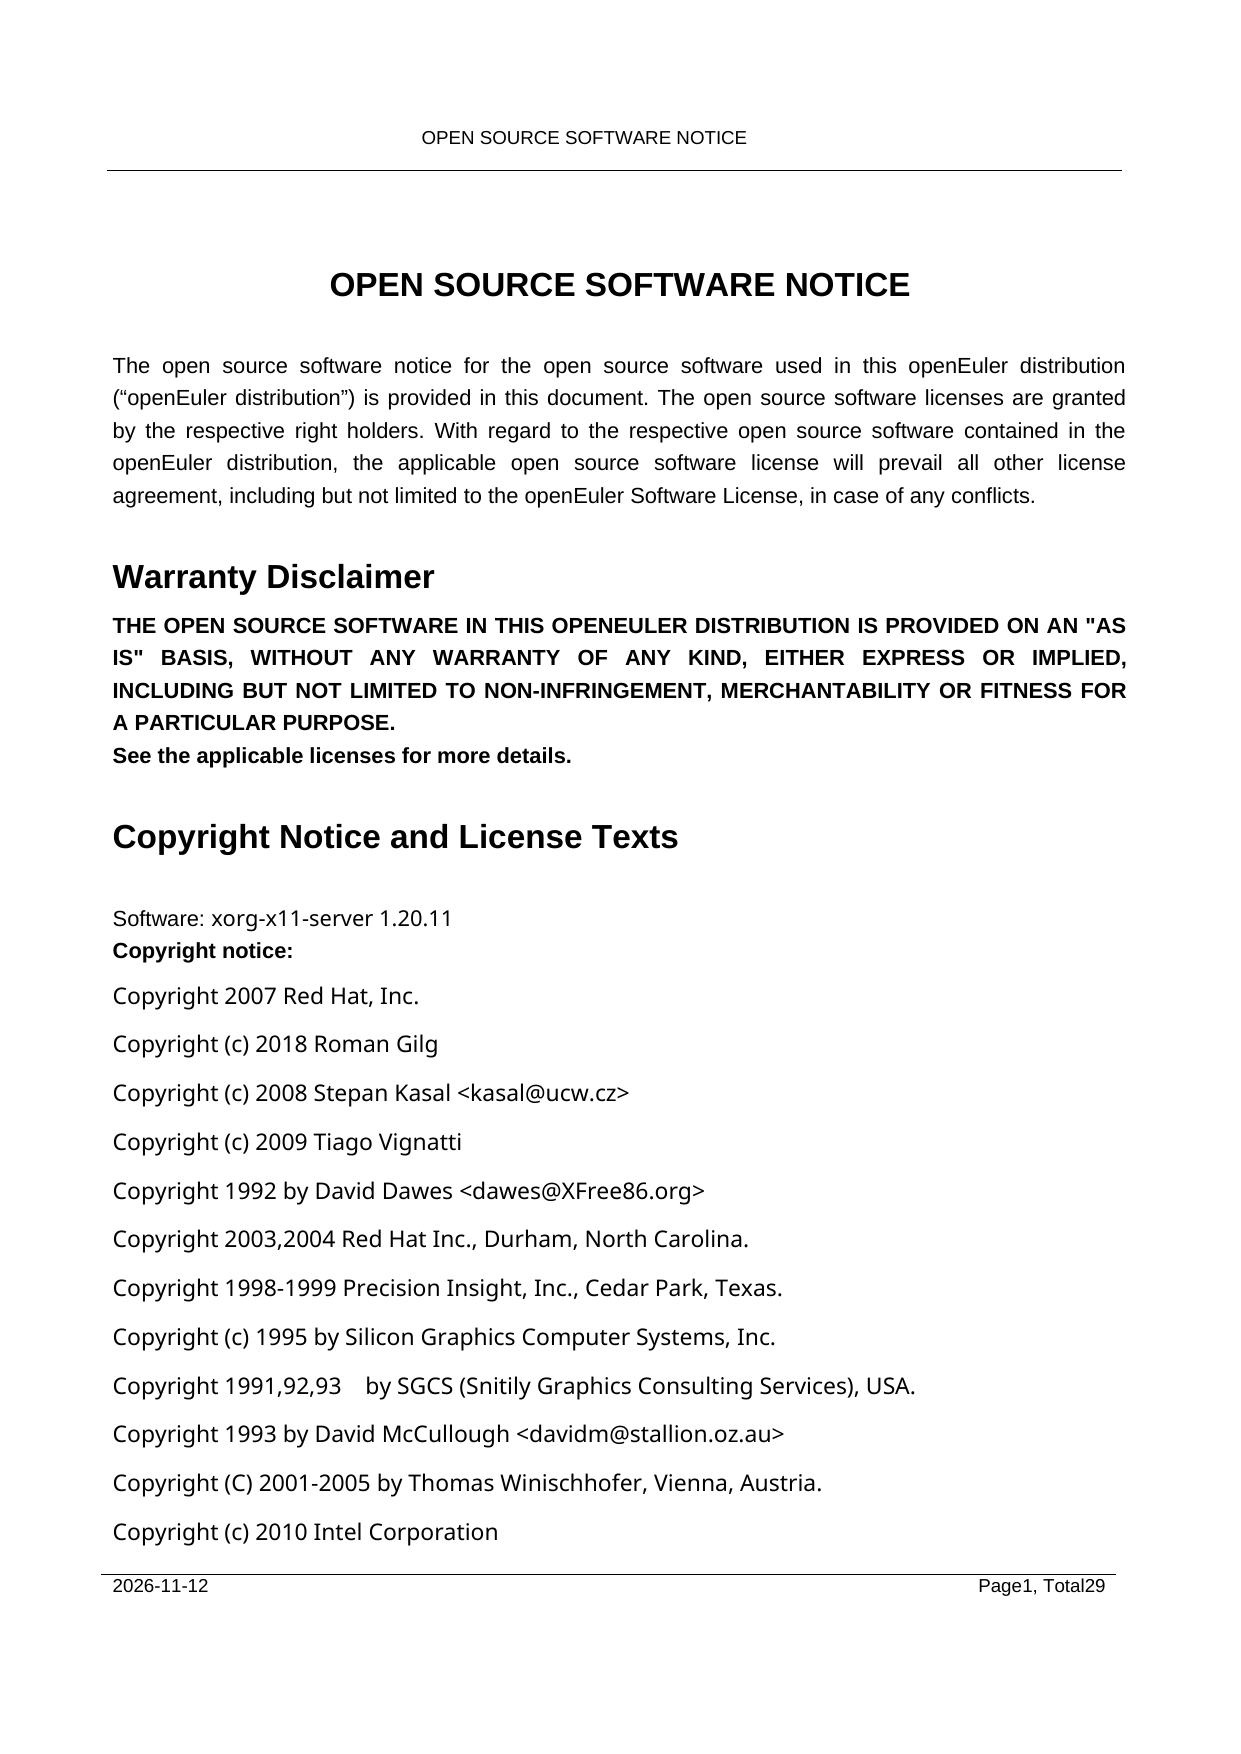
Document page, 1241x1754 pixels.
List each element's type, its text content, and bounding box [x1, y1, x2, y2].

text OPEN SOURCE SOFTWARE NOTICE [112, 251, 1128, 316]
text Warranty Disclaimer [112, 544, 1128, 609]
text Copyright Notice and License Texts [112, 804, 1128, 869]
text The open source software notice for the open source software used in this openEuler distribution (“openEuler distribution”) is provided in this document. The open source software licenses are granted by the respective right holders. With regard to the respective open source software contained in the openEuler distribution, the applicable open source software license will prevail all other license agreement, including but not limited to the openEuler Software License, in case of any conflicts. [112, 349, 1128, 511]
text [112, 979, 1128, 1548]
text Software: xorg-x11-server 1.20.11 [112, 901, 1128, 934]
text THE OPEN SOURCE SOFTWARE IN THIS OPENEULER DISTRIBUTION IS PROVIDED ON AN "AS IS" BASIS, WITHOUT ANY WARRANTY OF ANY KIND, EITHER EXPRESS OR IMPLIED, INCLUDING BUT NOT LIMITED TO NON-INFRINGEMENT, MERCHANTABILITY OR FITNESS FOR A PARTICULAR PURPOSE. See the applicable licenses for more details. [112, 609, 1128, 771]
text Copyright notice: [112, 934, 1128, 966]
